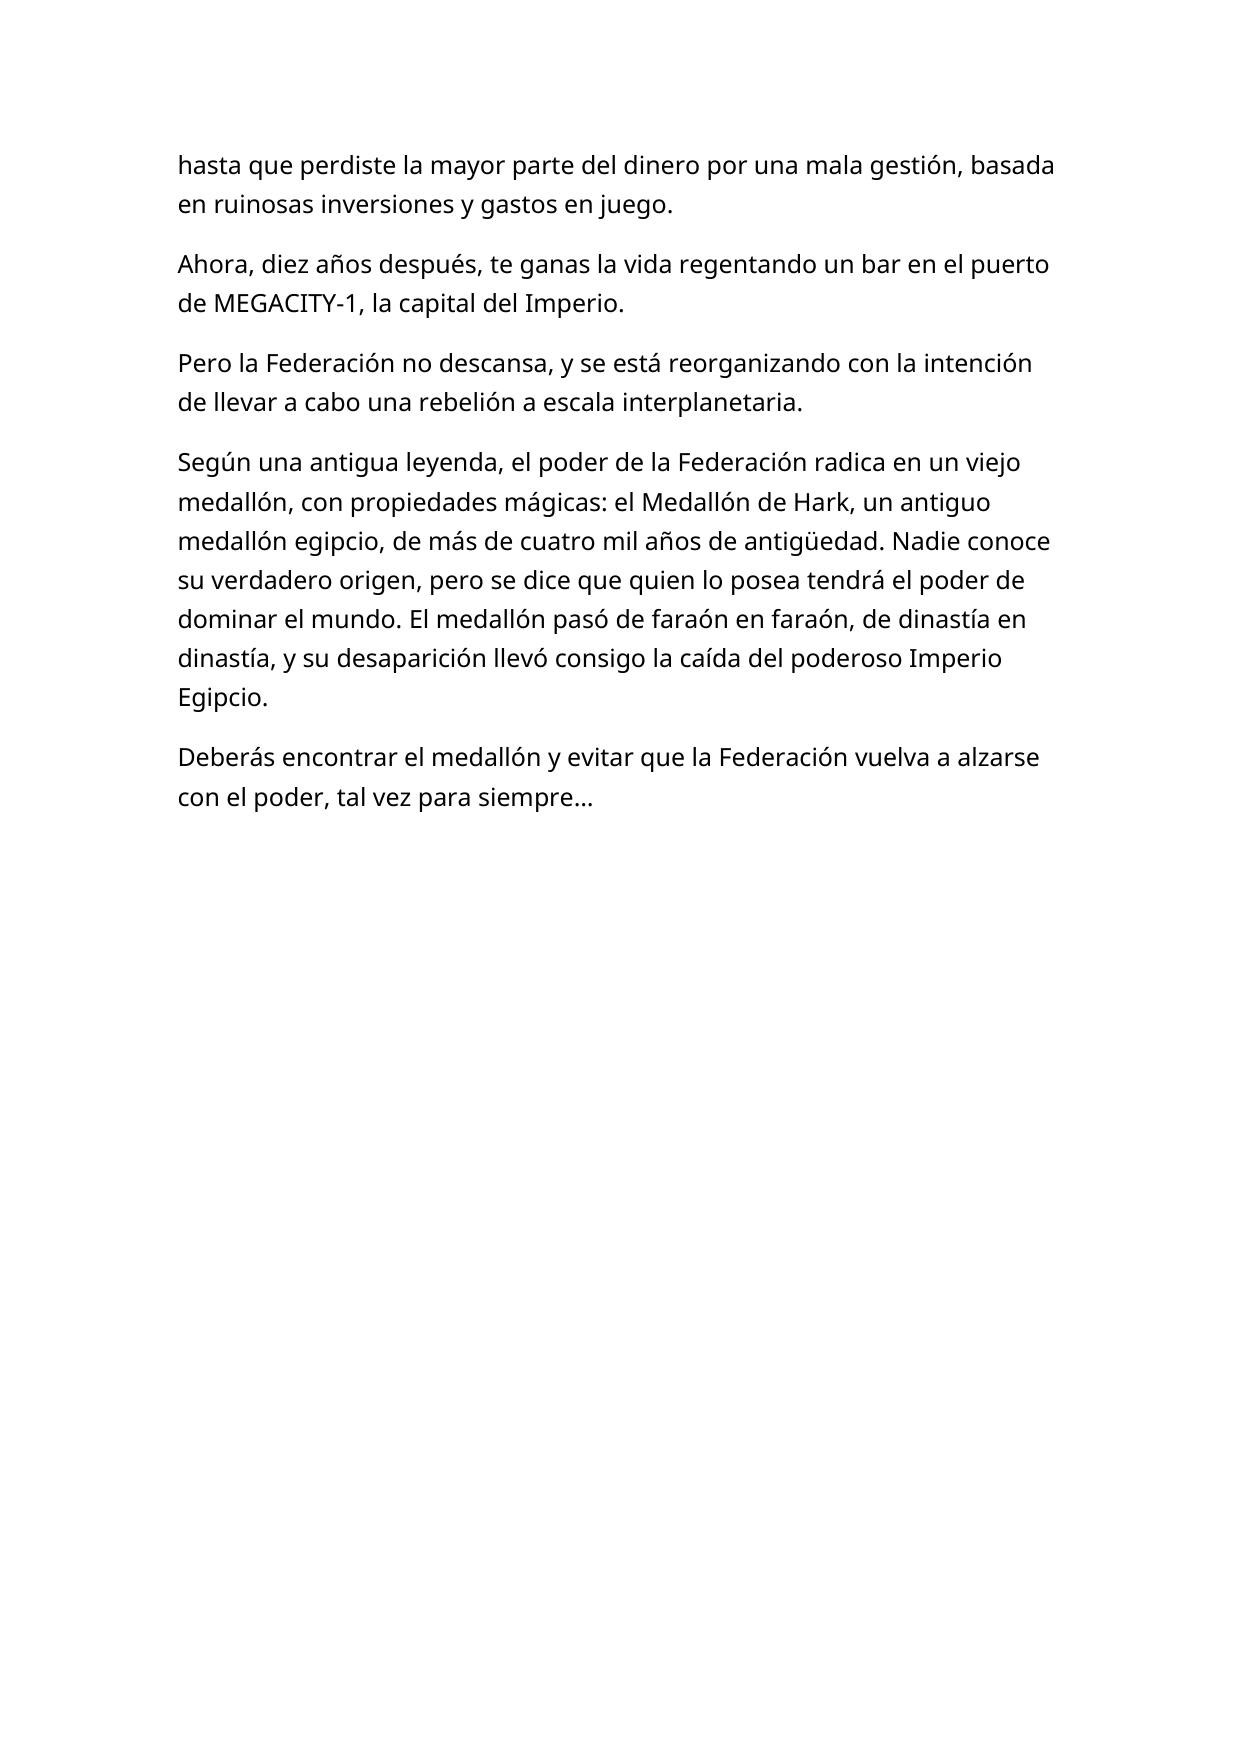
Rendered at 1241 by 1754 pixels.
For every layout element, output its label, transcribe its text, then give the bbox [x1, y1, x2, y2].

text Deberás encontrar el medallón y evitar que la Federación vuelva a alzarse con el poder, tal vez para siempre… [177, 740, 1063, 813]
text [177, 148, 1063, 221]
text Ahora, diez años después, te ganas la vida regentando un bar en el puerto de MEGACITY-1, la capital del Imperio. [177, 247, 1063, 320]
text Según una antigua leyenda, el poder de la Federación radica en un viejo medallón, con propiedades mágicas: el Medallón de Hark, un antiguo medallón egipcio, de más de cuatro mil años de antigüedad. Nadie conoce su verdadero origen, pero se dice que quien lo posea tendrá el poder de dominar el mundo. El medallón pasó de faraón en faraón, de dinastía en dinastía, y su desaparición llevó consigo la caída del poderoso Imperio Egipcio. [177, 445, 1063, 714]
text Pero la Federación no descansa, y se está reorganizando con la intención de llevar a cabo una rebelión a escala interplanetaria. [177, 346, 1063, 419]
